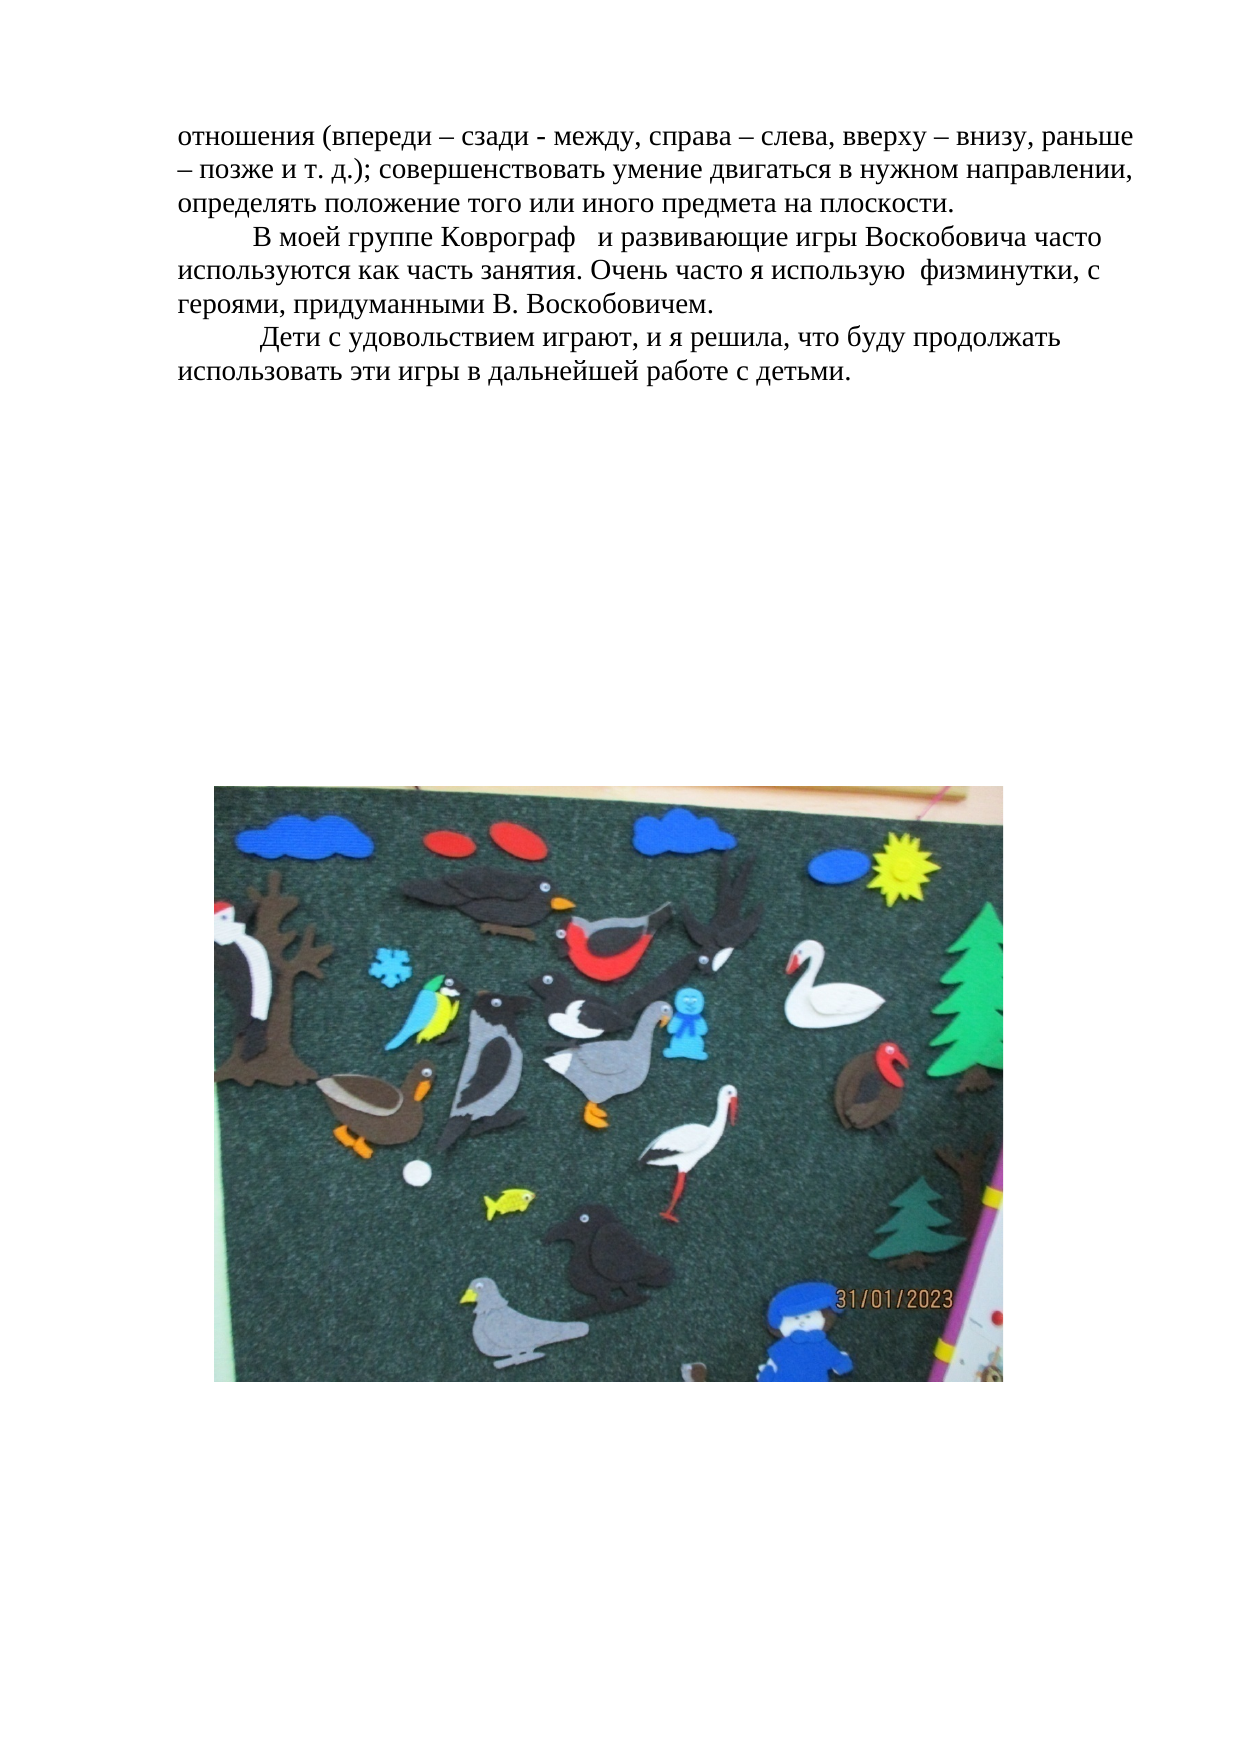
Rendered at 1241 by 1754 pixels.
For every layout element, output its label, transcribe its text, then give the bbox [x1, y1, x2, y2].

text В моей группе Коврограф и развивающие игры Воскобовича часто используются как часть занятия. Очень часто я использую физминутки, с героями, придуманными В. Воскобовичем. [177, 219, 1152, 319]
text Дети с удовольствием играют, и я решила, что буду продолжать использовать эти игры в дальнейшей работе с детьми. [177, 319, 1152, 386]
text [177, 118, 1152, 219]
picture [214, 786, 1004, 1382]
